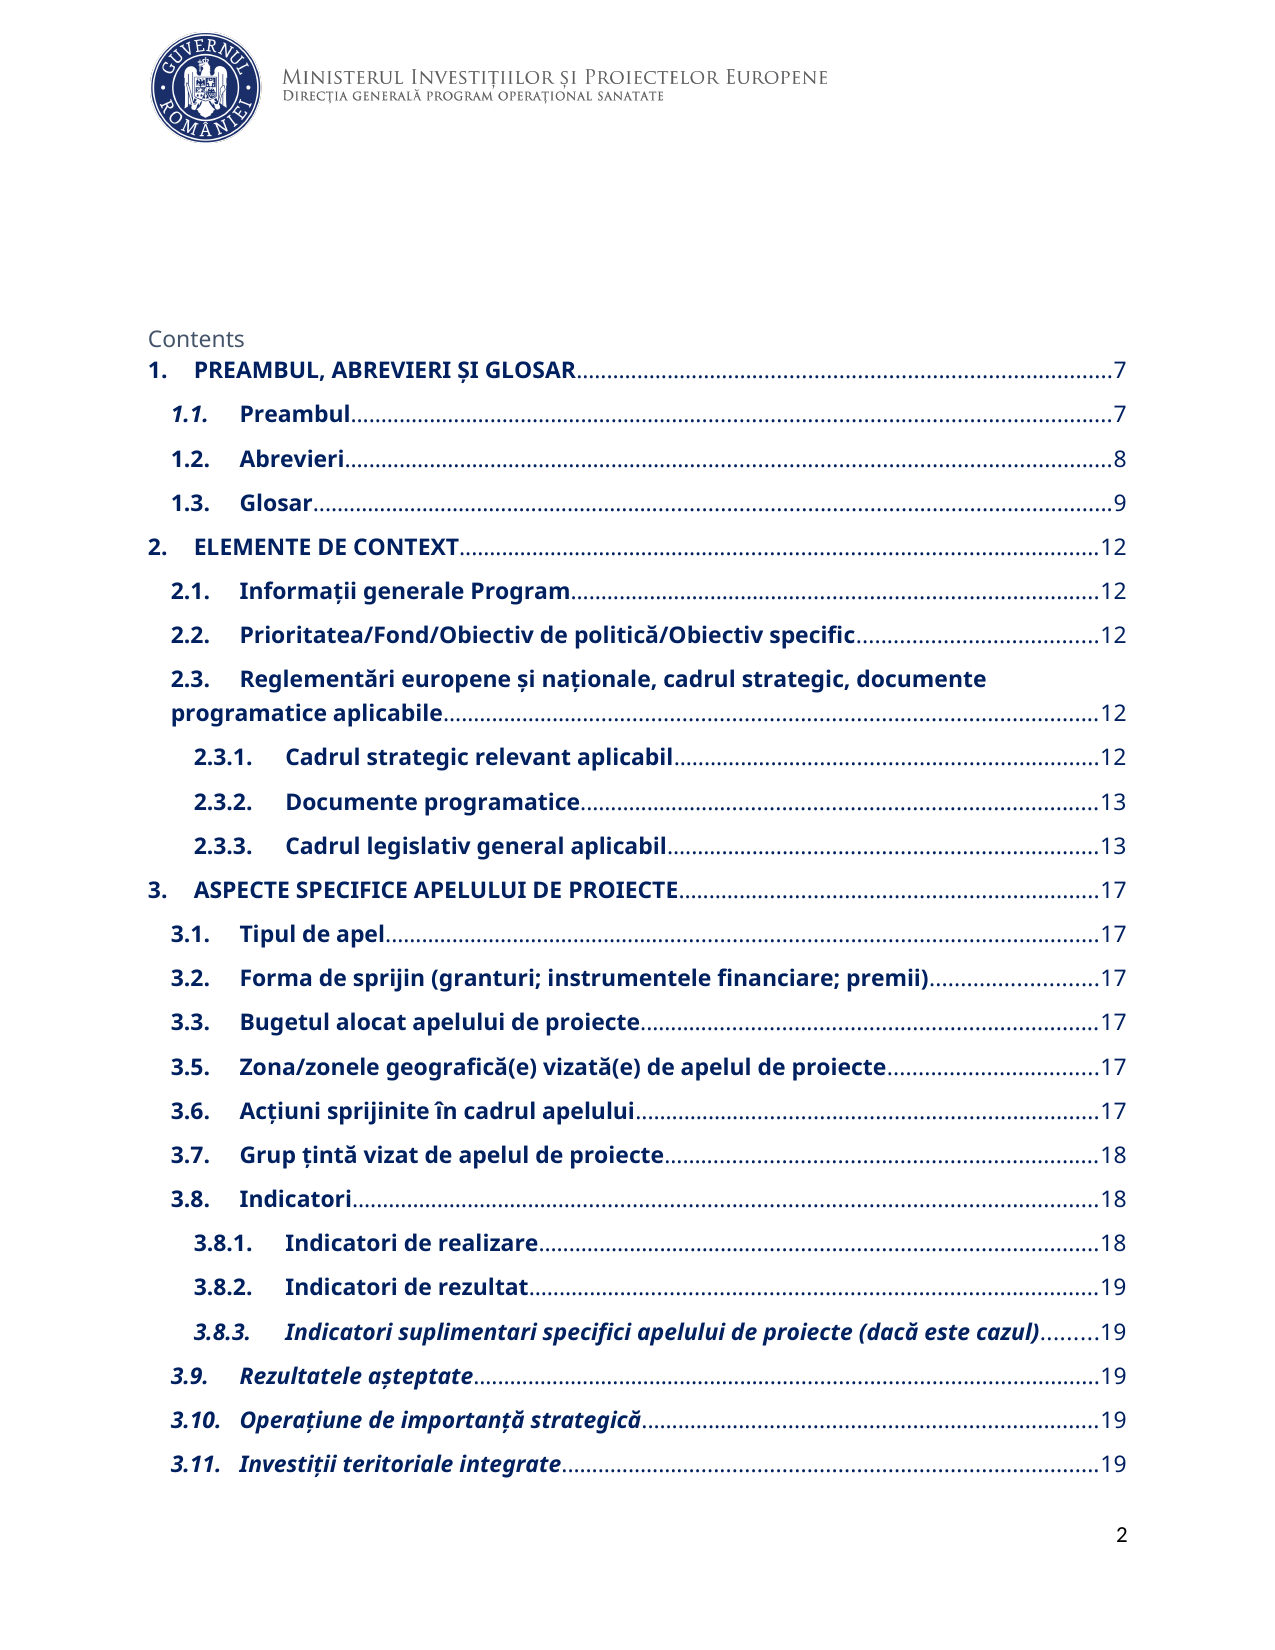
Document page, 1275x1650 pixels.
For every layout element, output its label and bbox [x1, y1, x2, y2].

picture [147, 29, 852, 145]
